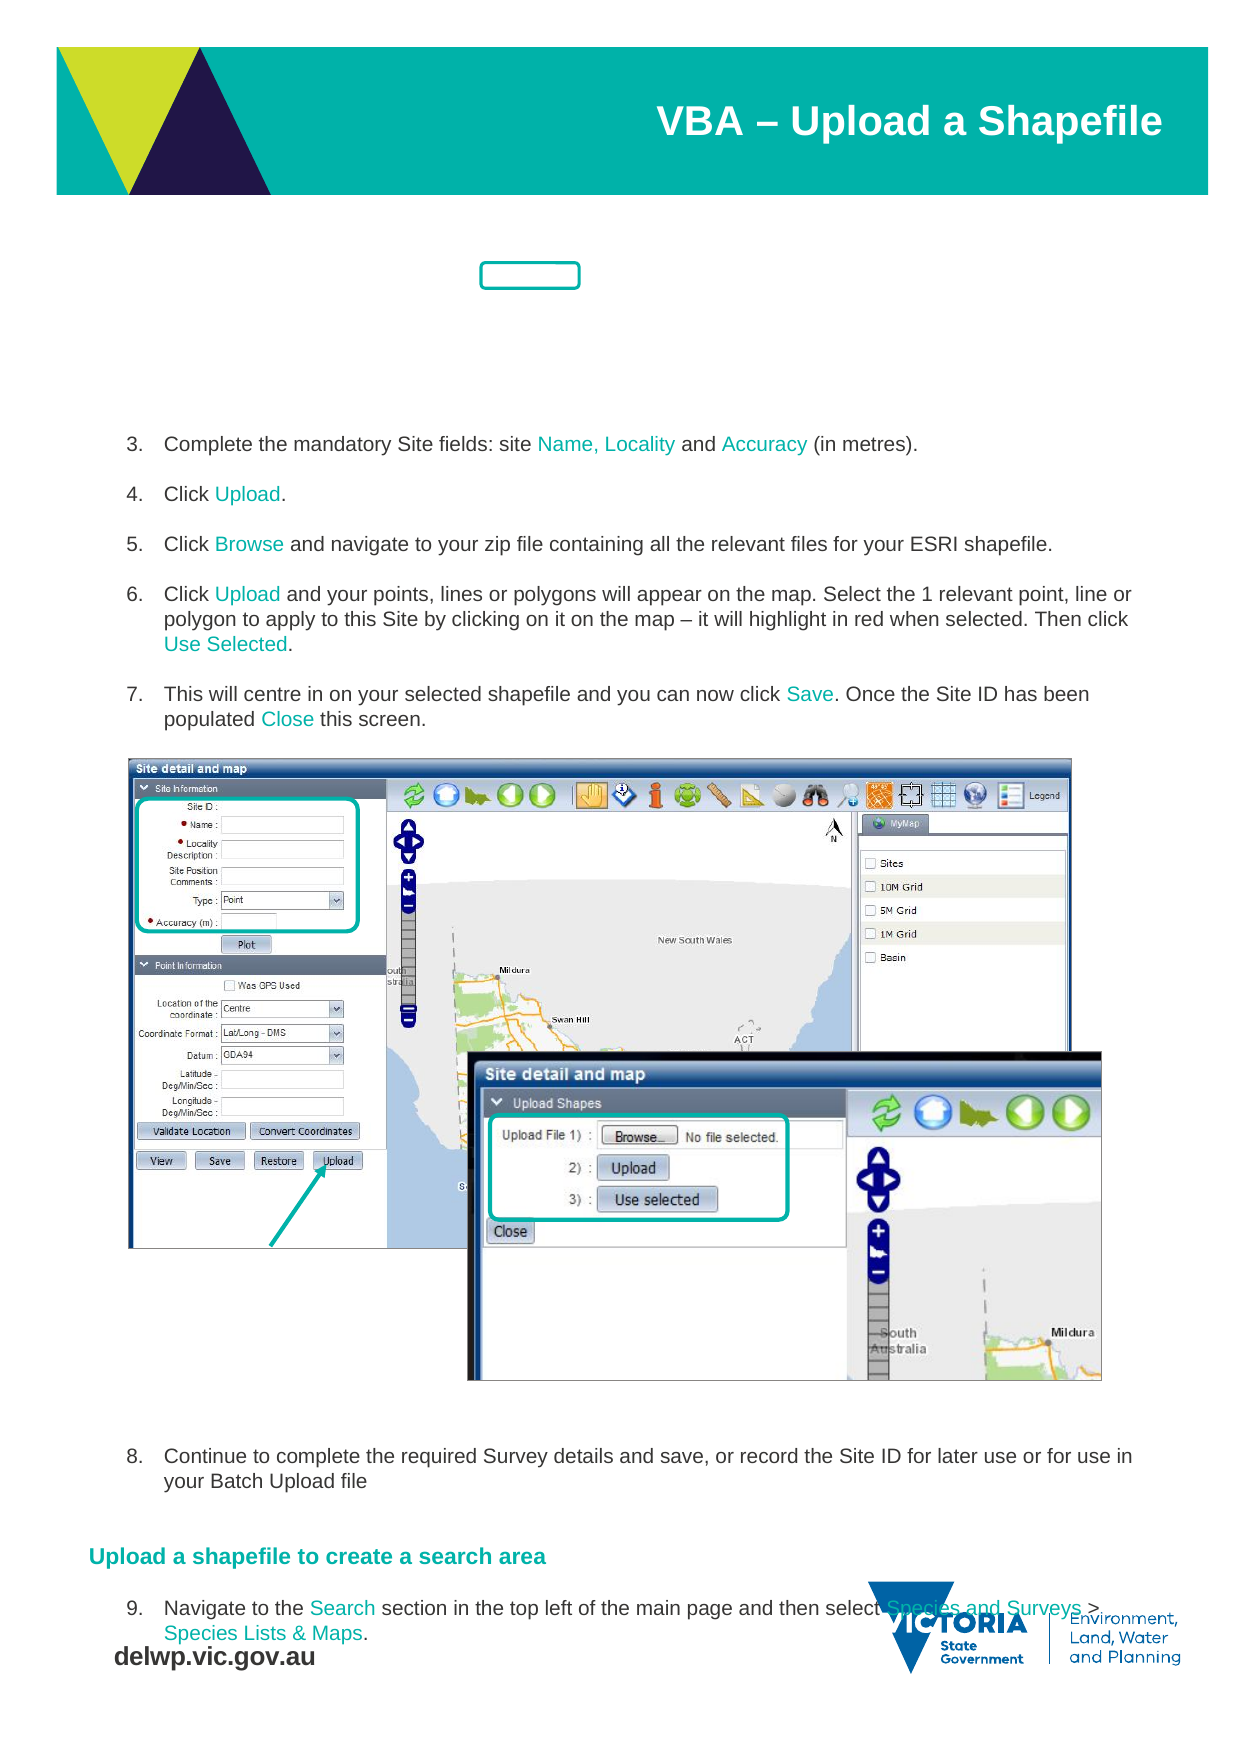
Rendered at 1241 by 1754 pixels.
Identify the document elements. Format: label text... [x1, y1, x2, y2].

list This will centre in on your selected shapefile and you can now click Save. Once the Site ID has been populated Close this screen. [126, 680, 1163, 730]
list Navigate to the Search section in the top left of the main page and then select Species and Surveys > Species Lists & Maps. [126, 1595, 1163, 1645]
subtitle Upload a shapefile to create a search area [89, 1543, 1163, 1570]
list Click Upload and your points, lines or polygons will appear on the map. Select the 1 relevant point, line or polygon to apply to this Site by clicking on it on the map – it will highlight in red when selected. Then click Use Selected. [126, 580, 1163, 655]
list Complete the mandatory Site fields: site Name, Locality and Accuracy (in metres). [126, 430, 1163, 455]
list Click Upload. [126, 480, 1163, 505]
picture [129, 759, 1071, 1248]
list Continue to complete the required Survey details and save, or record the Site ID for later use or for use in your Batch Upload file [126, 1443, 1163, 1493]
picture [468, 1052, 1101, 1380]
list Click Browse and navigate to your zip file containing all the relevant files for your ESRI shapefile. [126, 530, 1163, 555]
